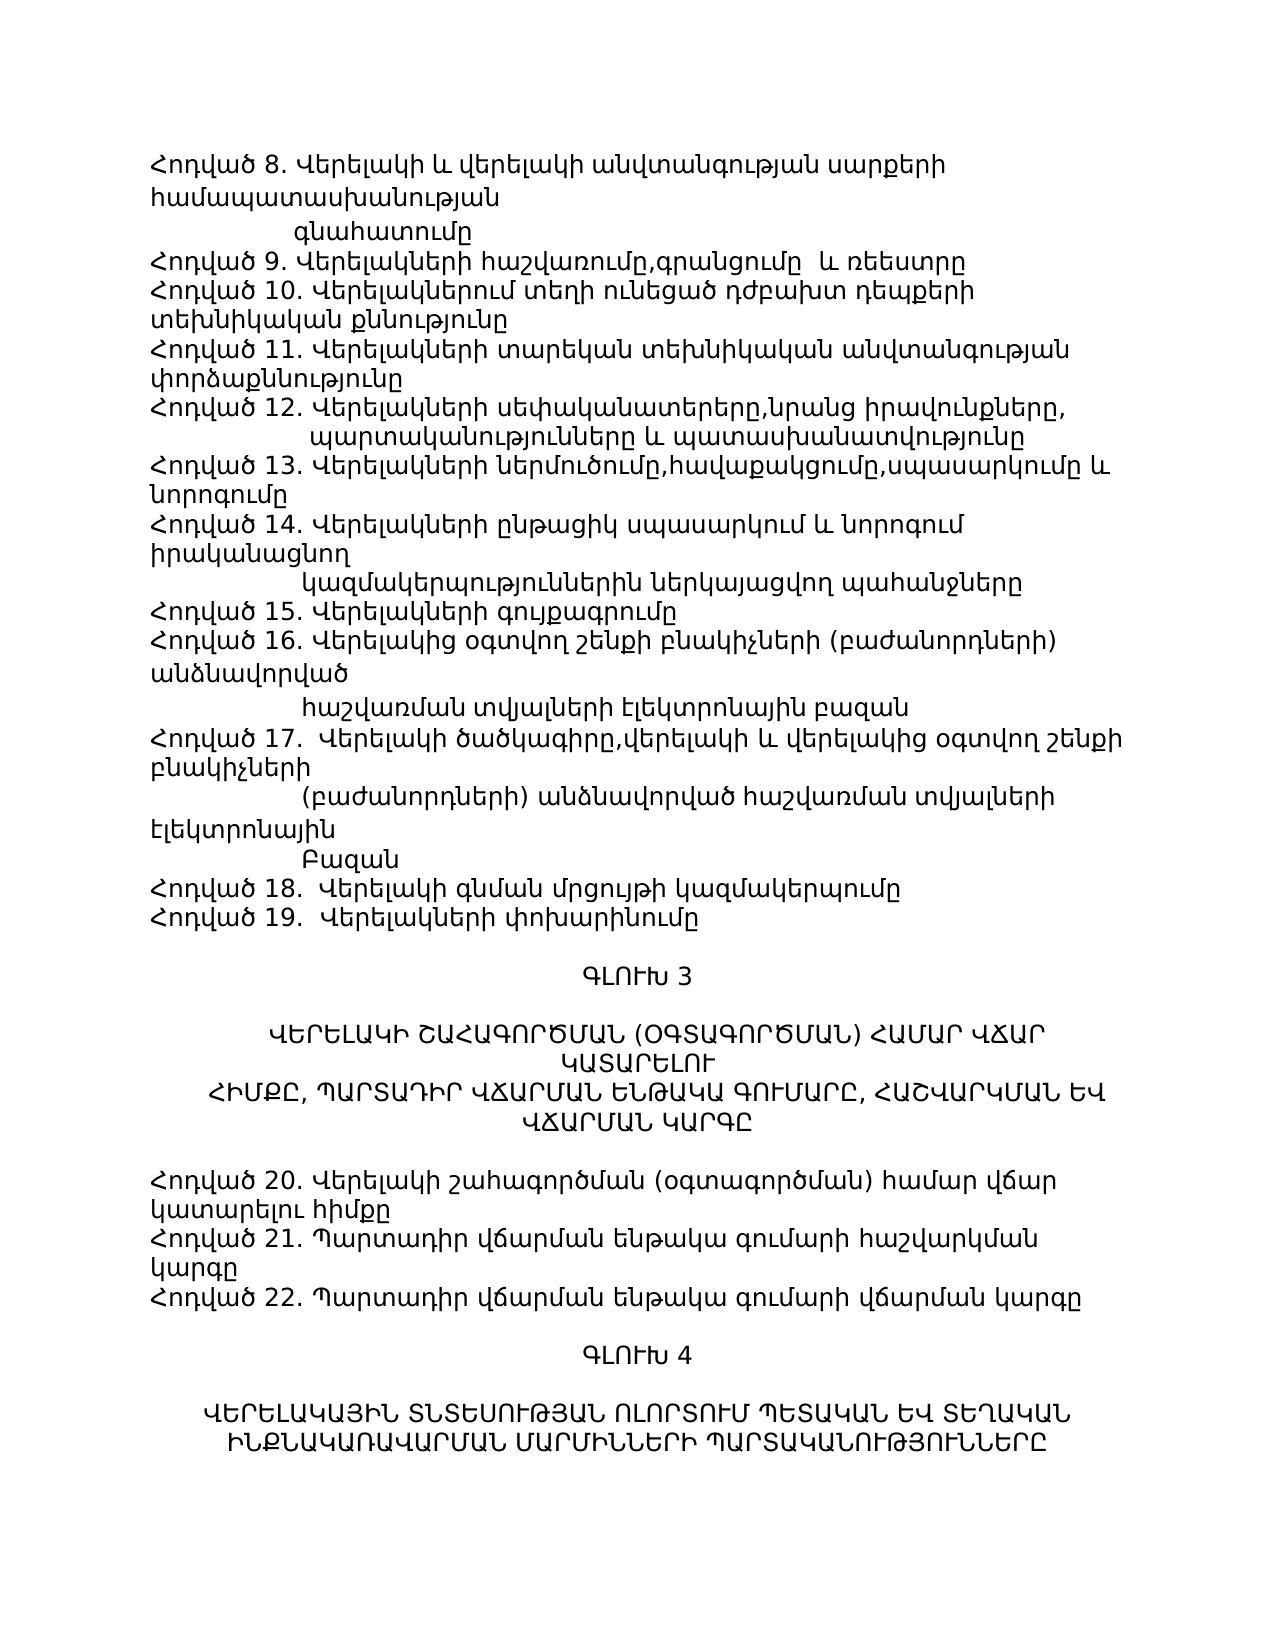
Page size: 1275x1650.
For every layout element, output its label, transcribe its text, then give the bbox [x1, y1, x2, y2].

text Հոդված 9. Վերելակների հաշվառումը,գրանցումը և ռեեստրը [150, 247, 1125, 276]
text Հոդված 14. Վերելակների ընթացիկ սպասարկում և նորոգում իրականացնող [150, 510, 1125, 568]
text ՎԵՐԵԼԱԿԱՅԻՆ ՏՆՏԵՍՈՒԹՅԱՆ ՈԼՈՐՏՈՒՄ ՊԵՏԱԿԱՆ ԵՎ ՏԵՂԱԿԱՆ ԻՆՔՆԱԿԱՌԱՎԱՐՄԱՆ ՄԱՐՄԻՆՆԵՐԻ ՊԱՐՏԱԿԱՆՈՒԹՅՈՒՆՆԵՐԸ [150, 1399, 1125, 1458]
text (բաժանորդների) անձնավորված հաշվառման տվյալների էլեկտրոնային [150, 782, 1125, 845]
text պարտականությունները և պատասխանատվությունը [150, 422, 1125, 451]
text գնահատումը [150, 213, 1125, 247]
text Հոդված 15. Վերելակների գույքագրումը [150, 597, 1125, 626]
text ԳԼՈՒԽ 3 [150, 962, 1125, 991]
text Հոդված 13. Վերելակների ներմուծումը,հավաքակցումը,սպասարկումը և նորոգումը [150, 451, 1125, 510]
text Հոդված 18. Վերելակի գնման մրցույթի կազմակերպումը [150, 874, 1125, 904]
text ԳԼՈՒԽ 4 [150, 1341, 1125, 1370]
text Հոդված 22. Պարտադիր վճարման ենթակա գումարի վճարման կարգը [150, 1283, 1125, 1312]
text Հոդված 16. Վերելակից օգտվող շենքի բնակիչների (բաժանորդների) անձնավորված [150, 626, 1125, 690]
text ՀԻՄՔԸ, ՊԱՐՏԱԴԻՐ ՎՃԱՐՄԱՆ ԵՆԹԱԿԱ ԳՈՒՄԱՐԸ, ՀԱՇՎԱՐԿՄԱՆ ԵՎ ՎՃԱՐՄԱՆ ԿԱՐԳԸ [150, 1079, 1125, 1137]
text հաշվառման տվյալների էլեկտրոնային բազան [150, 690, 1125, 724]
text Հոդված 12. Վերելակների սեփականատերերը,նրանց իրավունքները, [150, 393, 1125, 422]
text կազմակերպություններին ներկայացվող պահանջները [150, 568, 1125, 597]
text Հոդված 21. Պարտադիր վճարման ենթակա գումարի հաշվարկման կարգը [150, 1224, 1125, 1283]
text Հոդված 17. Վերելակի ծածկագիրը,վերելակի և վերելակից օգտվող շենքի բնակիչների [150, 724, 1125, 782]
text Հոդված 11. Վերելակների տարեկան տեխնիկական անվտանգության փորձաքննությունը [150, 335, 1125, 393]
text Հոդված 8. Վերելակի և վերելակի անվտանգության սարքերի համապատասխանության [150, 150, 1125, 213]
text Հոդված 10. Վերելակներում տեղի ունեցած դժբախտ դեպքերի տեխնիկական քննությունը [150, 276, 1125, 335]
text ՎԵՐԵԼԱԿԻ ՇԱՀԱԳՈՐԾՄԱՆ (ՕԳՏԱԳՈՐԾՄԱՆ) ՀԱՄԱՐ ՎՃԱՐ ԿԱՏԱՐԵԼՈՒ [150, 1020, 1125, 1079]
text Հոդված 20. Վերելակի շահագործման (օգտագործման) համար վճար կատարելու հիմքը [150, 1166, 1125, 1224]
text Բազան [150, 845, 1125, 874]
list Հոդված 19. Վերելակների փոխարինումը [150, 904, 1125, 933]
